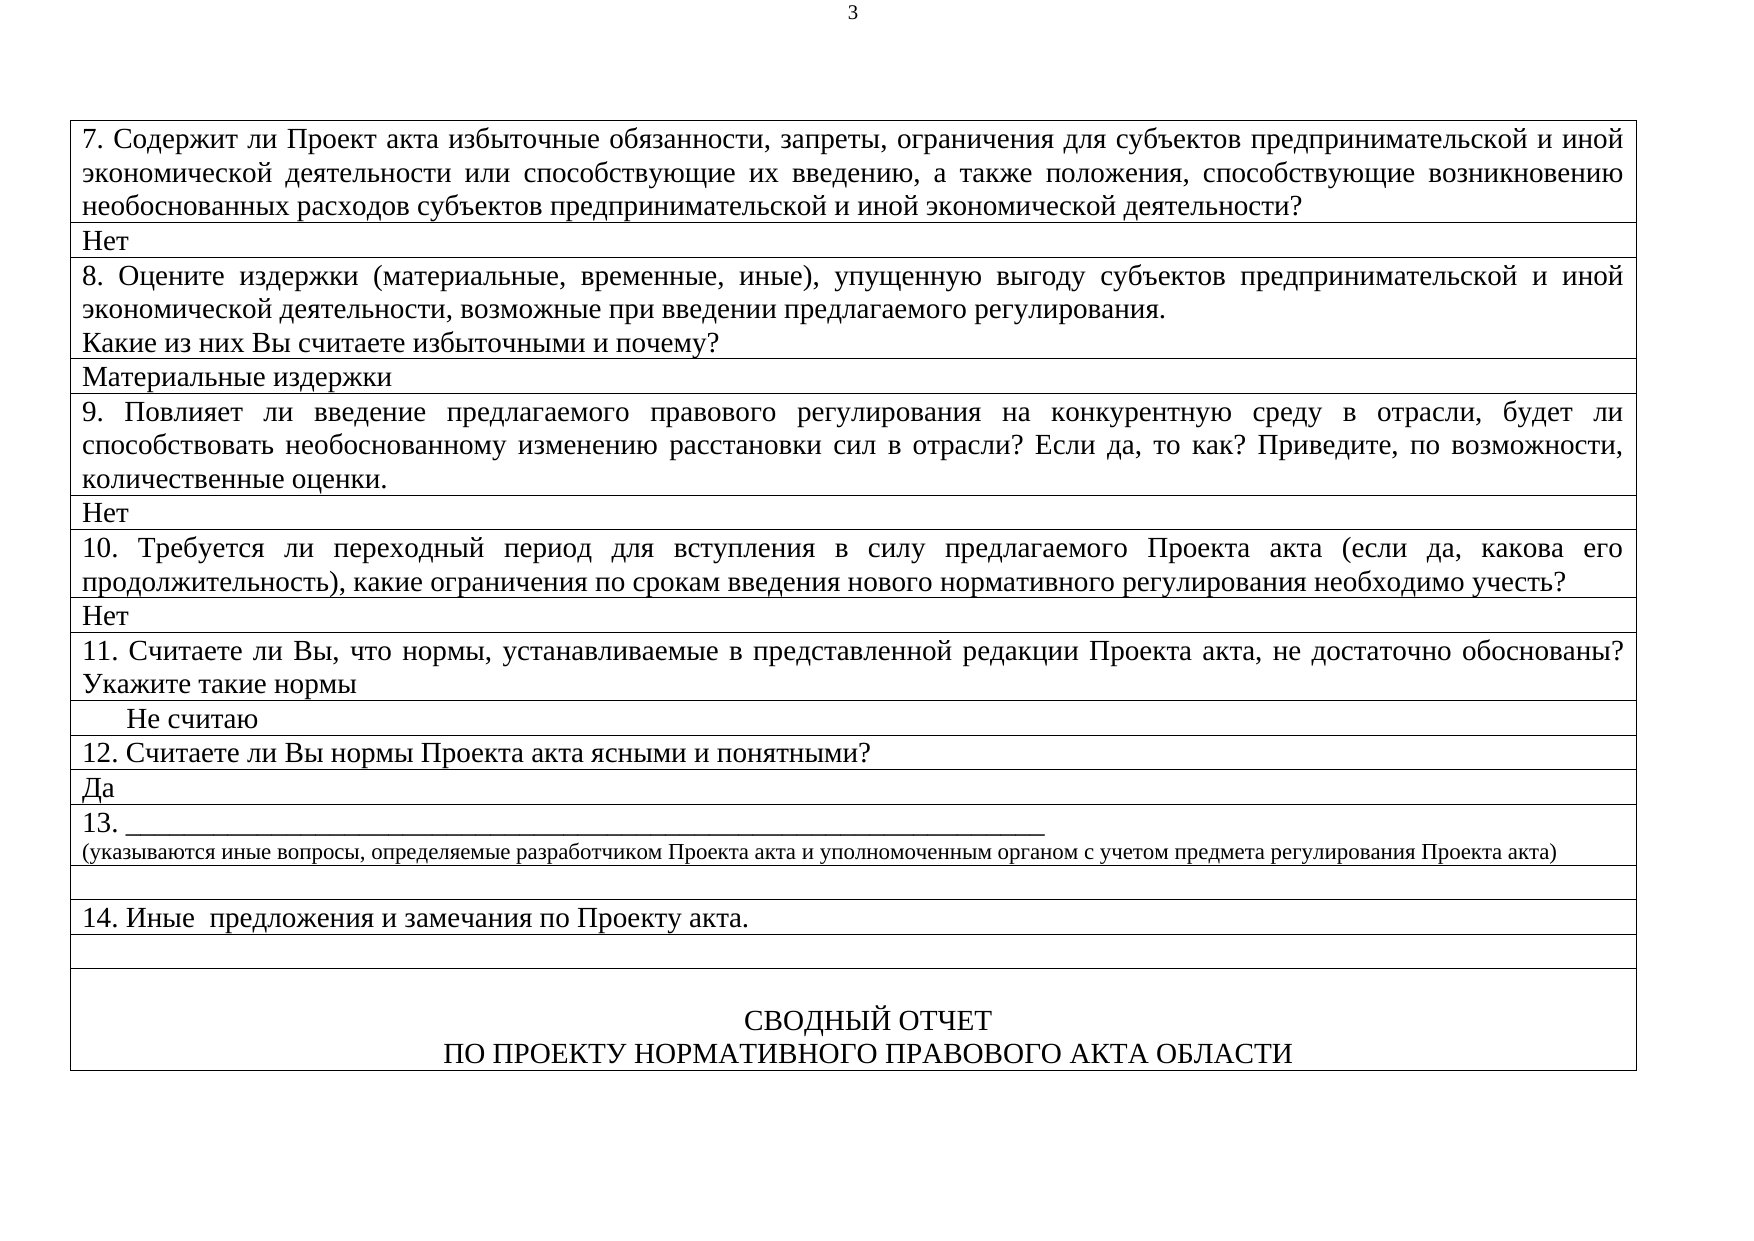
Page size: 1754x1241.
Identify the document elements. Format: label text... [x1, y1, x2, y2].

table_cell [71, 969, 1636, 1070]
table_cell 8. Оцените издержки (материальные, временные, иные), упущенную выгоду субъектов предпринимательской и иной экономической деятельности, возможные при введении предлагаемого регулирования. Какие из них Вы считаете избыточными и почему? [71, 258, 1636, 358]
table_cell 10. Требуется ли переходный период для вступления в силу предлагаемого Проекта акта (если да, какова его продолжительность), какие ограничения по срокам введения нового нормативного регулирования необходимо учесть? [71, 530, 1636, 597]
table_cell [71, 866, 1636, 899]
table_cell Материальные издержки [71, 359, 1636, 393]
table_cell Не считаю [71, 701, 1636, 734]
table_cell Нет [71, 598, 1636, 632]
table_cell 13. _______________________________________________________________ (указываются иные вопросы, определяемые разработчиком Проекта акта и уполномоченным органом с учетом предмета регулирования Проекта акта) [71, 805, 1636, 864]
table_cell 12. Считаете ли Вы нормы Проекта акта ясными и понятными? [71, 736, 1636, 769]
table_cell Нет [71, 223, 1636, 257]
table_cell Да [71, 770, 1636, 804]
table_cell [71, 935, 1636, 968]
table_cell 14. Иные предложения и замечания по Проекту акта. [71, 900, 1636, 934]
table_cell 9. Повлияет ли введение предлагаемого правового регулирования на конкурентную среду в отрасли, будет ли способствовать необоснованному изменению расстановки сил в отрасли? Если да, то как? Приведите, по возможности, количественные оценки. [71, 394, 1636, 494]
table_cell 11. Считаете ли Вы, что нормы, устанавливаемые в представленной редакции Проекта акта, не достаточно обоснованы? Укажите такие нормы [71, 633, 1636, 700]
table_cell Нет [71, 496, 1636, 529]
table_cell 7. Содержит ли Проект акта избыточные обязанности, запреты, ограничения для субъектов предпринимательской и иной экономической деятельности или способствующие их введению, а также положения, способствующие возникновению необоснованных расходов субъектов предпринимательской и иной экономической деятельности? [71, 121, 1636, 222]
